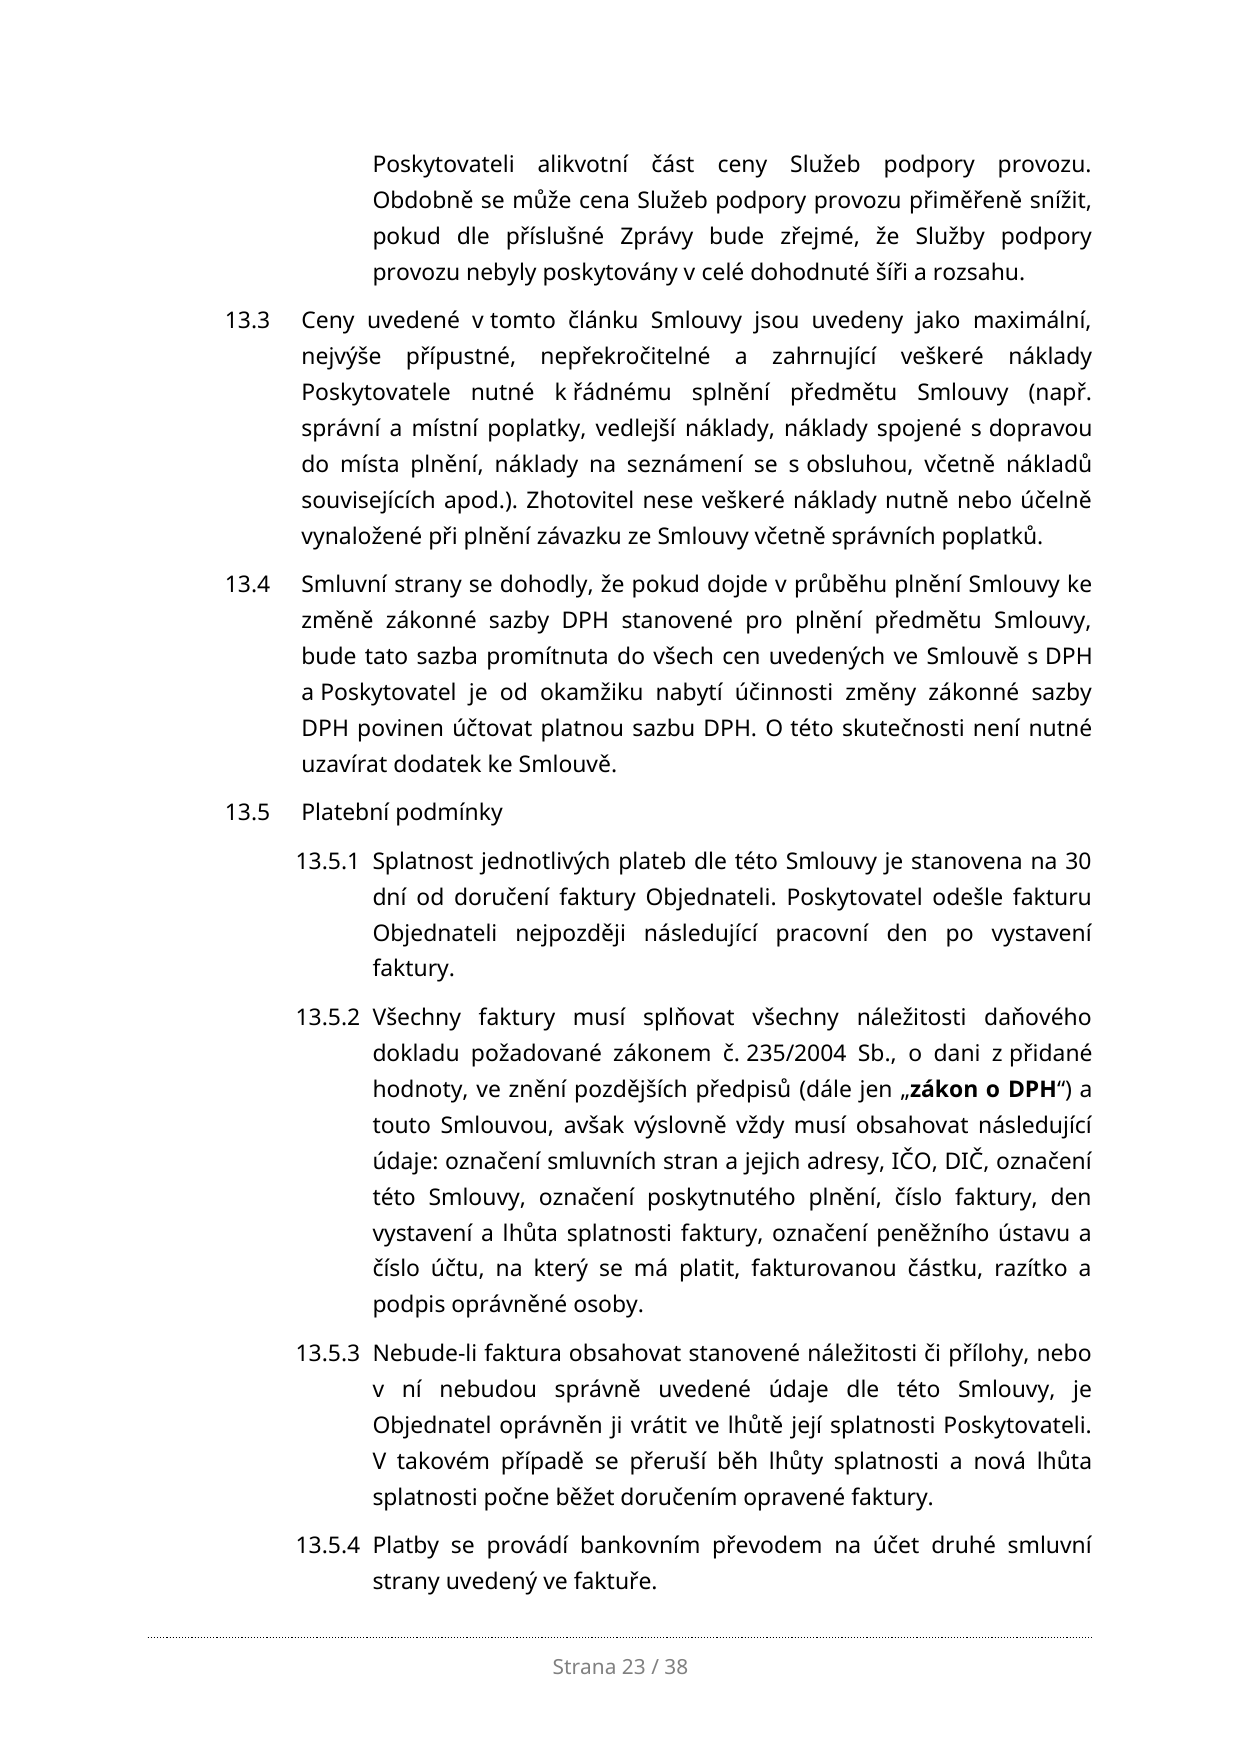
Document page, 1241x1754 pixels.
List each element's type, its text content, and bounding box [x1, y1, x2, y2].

list Platby se provádí bankovním převodem na účet druhé smluvní strany uvedený ve faktuře. [295, 1529, 1092, 1596]
text Platební podmínky [224, 796, 1092, 827]
list Nebude-li faktura obsahovat stanovené náležitosti či přílohy, nebo v ní nebudou správně uvedené údaje dle této Smlouvy, je Objednatel oprávněn ji vrátit ve lhůtě její splatnosti Poskytovateli. V takovém případě se přeruší běh lhůty splatnosti a nová lhůta splatnosti počne běžet doručením opravené faktury. [295, 1337, 1092, 1512]
list Všechny faktury musí splňovat všechny náležitosti daňového dokladu požadované zákonem č. 235/2004 Sb., o dani z přidané hodnoty, ve znění pozdějších předpisů (dále jen „zákon o DPH“) a touto Smlouvou, avšak výslovně vždy musí obsahovat následující údaje: označení smluvních stran a jejich adresy, IČO, DIČ, označení této Smlouvy, označení poskytnutého plnění, číslo faktury, den vystavení a lhůta splatnosti faktury, označení peněžního ústavu a číslo účtu, na který se má platit, fakturovanou částku, razítko a podpis oprávněné osoby. [295, 1001, 1092, 1319]
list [295, 148, 1092, 287]
text Ceny uvedené v tomto článku Smlouvy jsou uvedeny jako maximální, nejvýše přípustné, nepřekročitelné a zahrnující veškeré náklady Poskytovatele nutné k řádnému splnění předmětu Smlouvy (např. správní a místní poplatky, vedlejší náklady, náklady spojené s dopravou do místa plnění, náklady na seznámení se s obsluhou, včetně nákladů souvisejících apod.). Zhotovitel nese veškeré náklady nutně nebo účelně vynaložené při plnění závazku ze Smlouvy včetně správních poplatků. [224, 304, 1092, 551]
text Smluvní strany se dohodly, že pokud dojde v průběhu plnění Smlouvy ke změně zákonné sazby DPH stanovené pro plnění předmětu Smlouvy, bude tato sazba promítnuta do všech cen uvedených ve Smlouvě s DPH a Poskytovatel je od okamžiku nabytí účinnosti změny zákonné sazby DPH povinen účtovat platnou sazbu DPH. O této skutečnosti není nutné uzavírat dodatek ke Smlouvě. [224, 568, 1092, 779]
list Splatnost jednotlivých plateb dle této Smlouvy je stanovena na 30 dní od doručení faktury Objednateli. Poskytovatel odešle fakturu Objednateli nejpozději následující pracovní den po vystavení faktury. [295, 844, 1092, 984]
